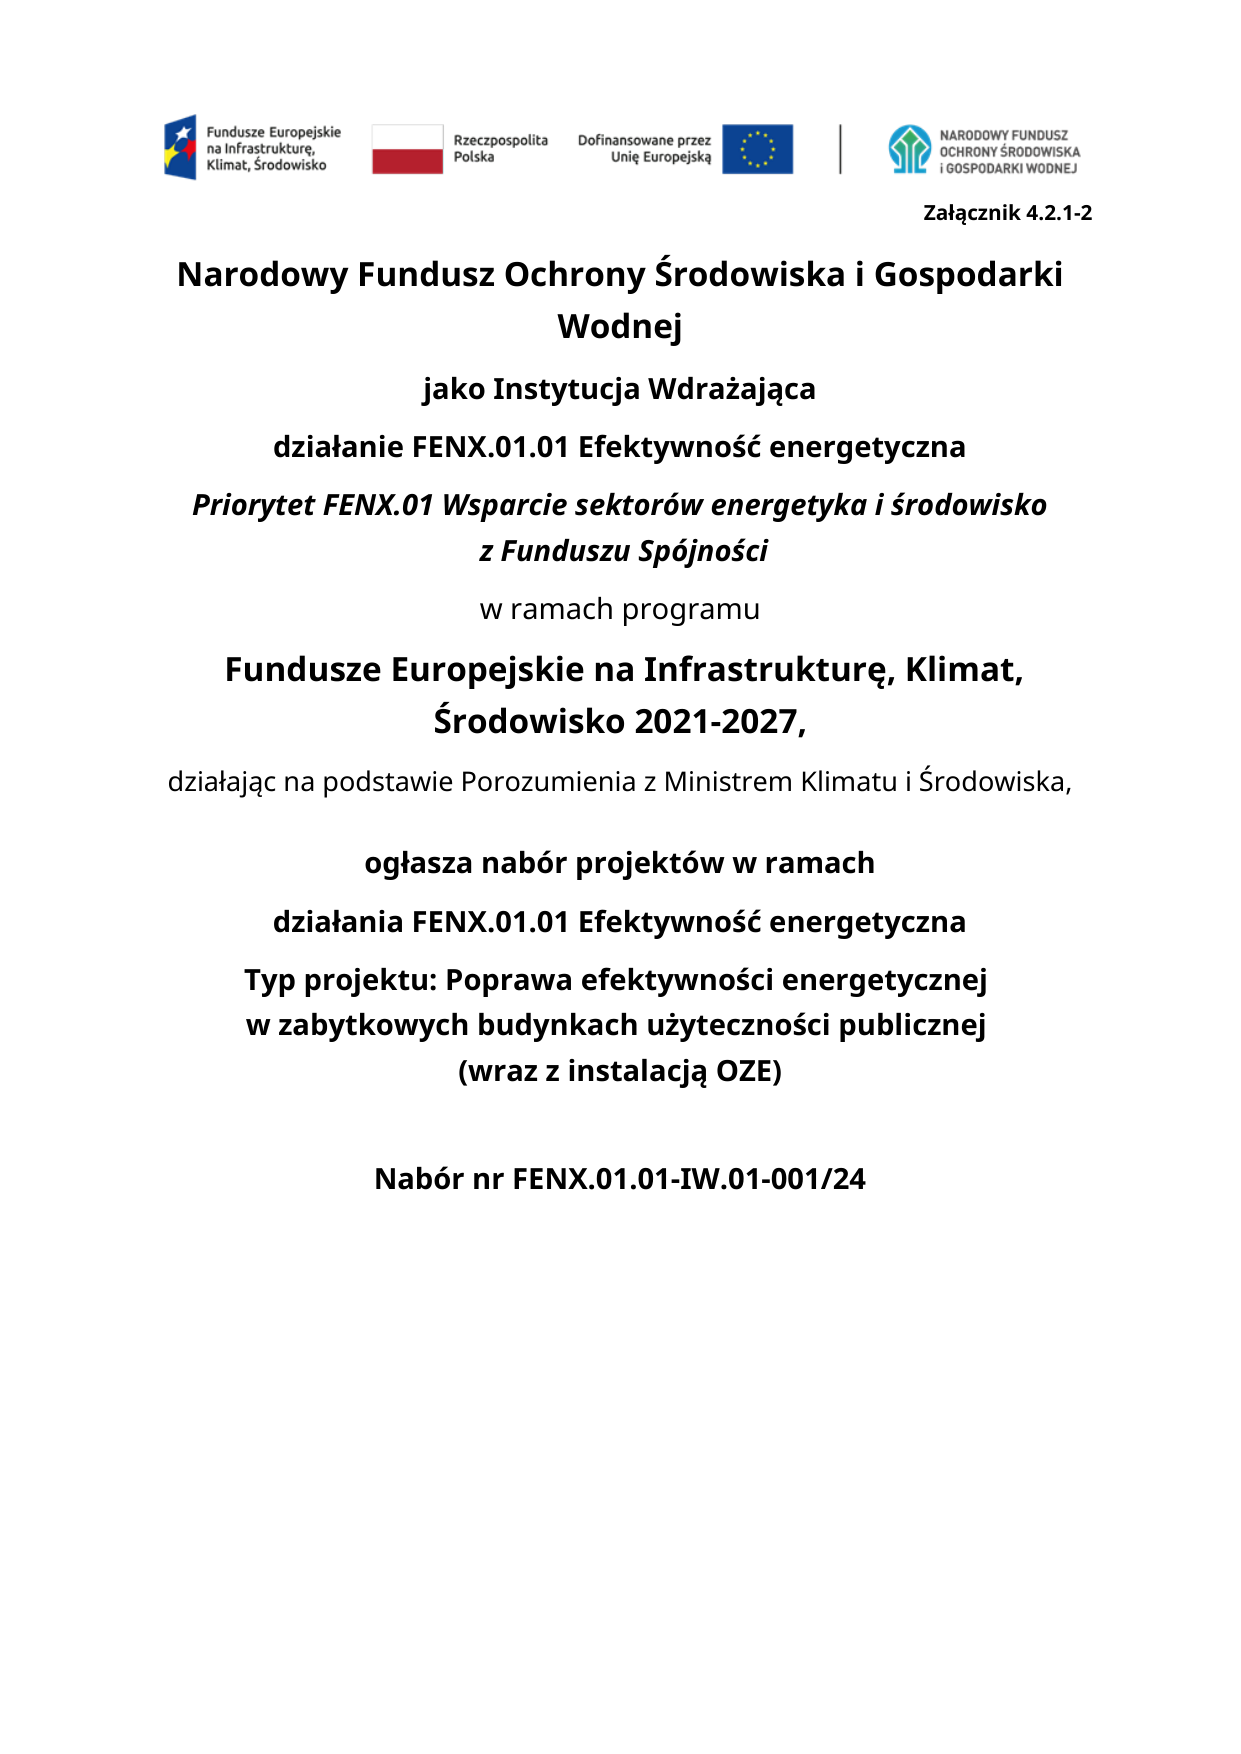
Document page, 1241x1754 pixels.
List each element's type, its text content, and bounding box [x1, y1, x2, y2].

text Typ projektu: Poprawa efektywności energetycznej w zabytkowych budynkach użyteczności publicznej (wraz z instalacją OZE) [148, 959, 1092, 1090]
text działania FENX.01.01 Efektywność energetyczna [148, 901, 1092, 941]
text ogłasza nabór projektów w ramach [148, 843, 1092, 882]
text Priorytet FENX.01 Wsparcie sektorów energetyka i środowisko z Funduszu Spójności [148, 484, 1092, 569]
text Narodowy Fundusz Ochrony Środowiska i Gospodarki Wodnej [148, 251, 1092, 349]
text Fundusze Europejskie na Infrastrukturę, Klimat, Środowisko 2021-2027, [148, 646, 1092, 744]
picture [147, 98, 1093, 198]
text w ramach programu [148, 588, 1092, 628]
subtitle Nabór nr FENX.01.01-IW.01-001/24 [148, 1158, 1092, 1198]
text działając na podstawie Porozumienia z Ministrem Klimatu i Środowiska, [148, 763, 1092, 800]
text jako Instytucja Wdrażająca [148, 368, 1092, 408]
text działanie FENX.01.01 Efektywność energetyczna [148, 426, 1092, 466]
